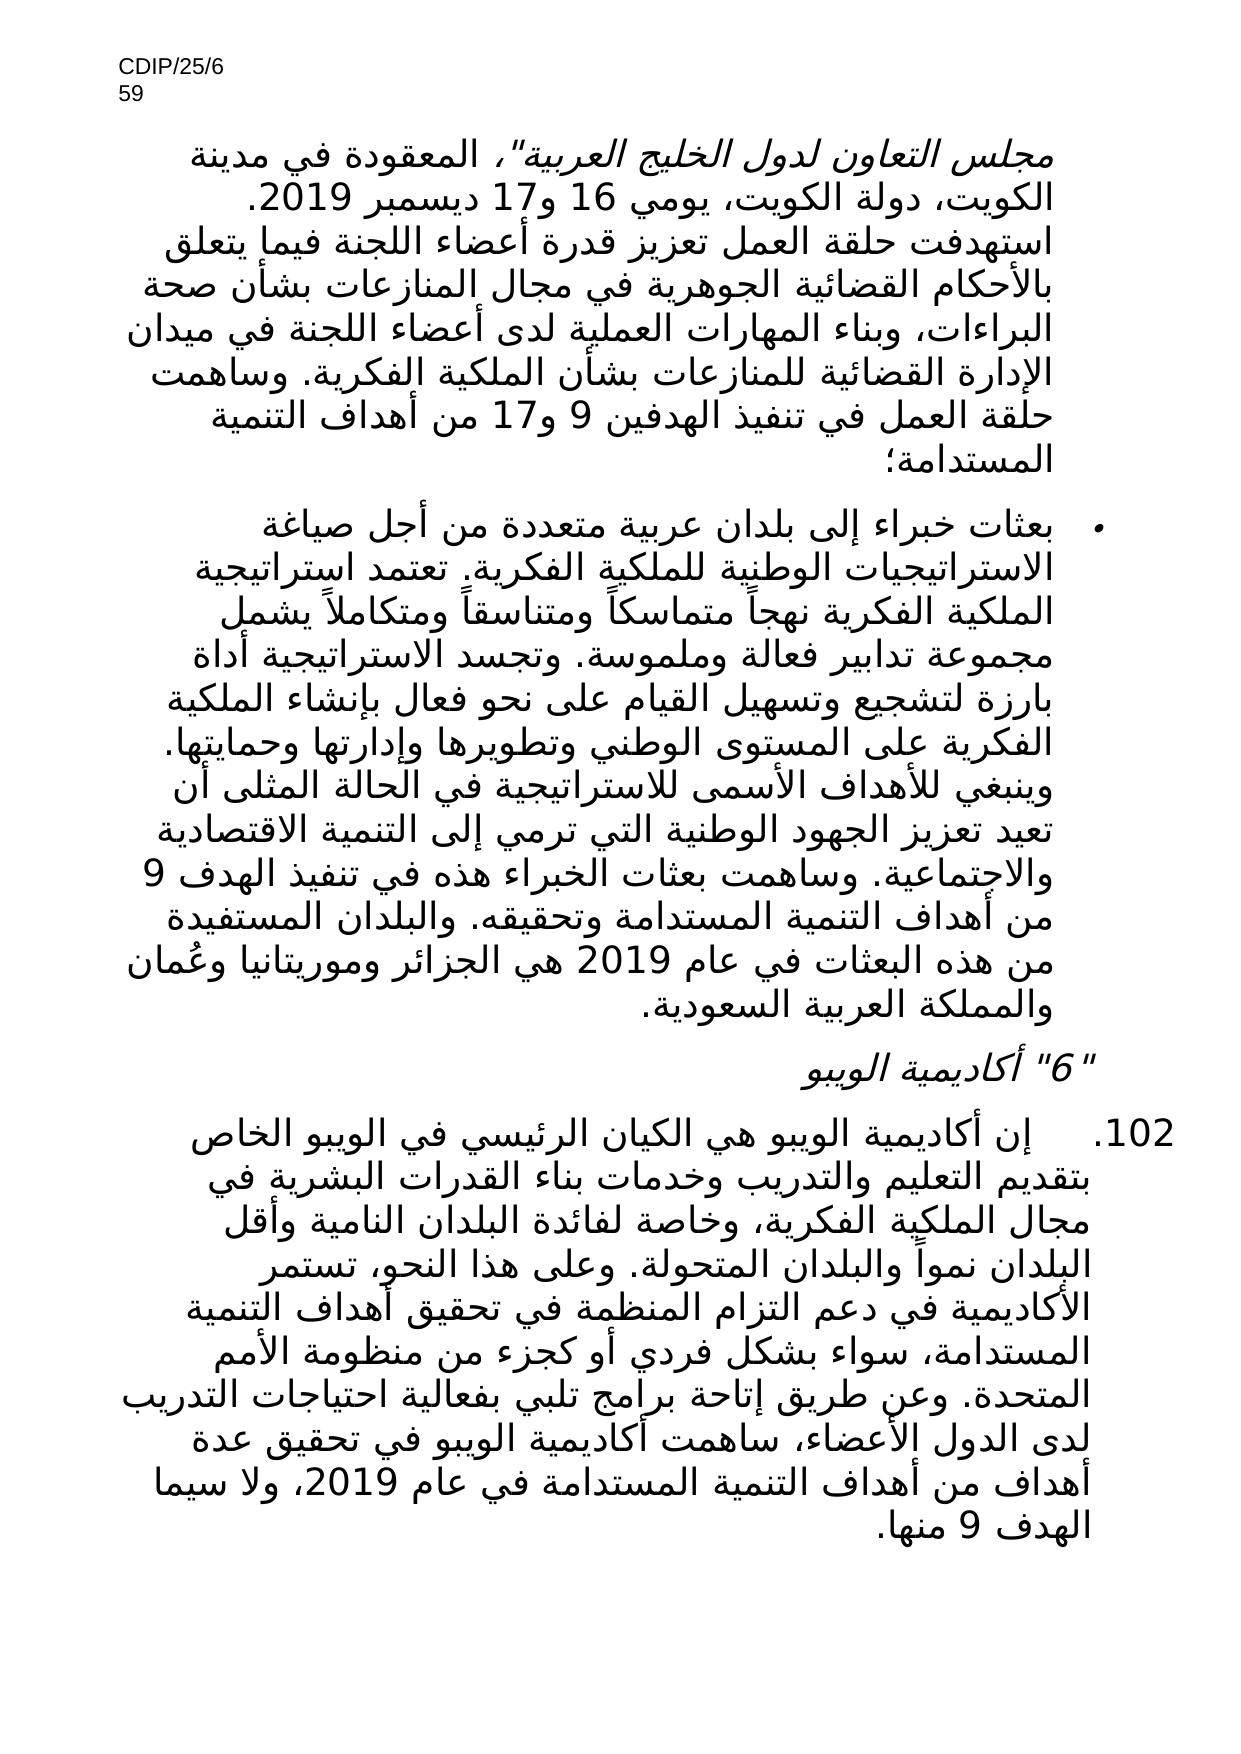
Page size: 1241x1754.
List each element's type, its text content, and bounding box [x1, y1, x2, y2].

list بعثات خبراء إلى بلدان عربية متعددة من أجل صياغة الاستراتيجيات الوطنية للملكية الفكرية. تعتمد استراتيجية الملكية الفكرية نهجاً متماسكاً ومتناسقاً ومتكاملاً يشمل مجموعة تدابير فعالة وملموسة. وتجسد الاستراتيجية أداة بارزة لتشجيع وتسهيل القيام على نحو فعال بإنشاء الملكية الفكرية على المستوى الوطني وتطويرها وإدارتها وحمايتها. وينبغي للأهداف الأسمى للاستراتيجية في الحالة المثلى أن تعيد تعزيز الجهود الوطنية التي ترمي إلى التنمية الاقتصادية والاجتماعية. وساهمت بعثات الخبراء هذه في تنفيذ الهدف 9 من أهداف التنمية المستدامة وتحقيقه. والبلدان المستفيدة من هذه البعثات في عام 2019 هي الجزائر وموريتانيا وعُمان والمملكة العربية السعودية. [118, 502, 1092, 1026]
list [118, 132, 1092, 481]
list إن أكاديمية الويبو هي الكيان الرئيسي في الويبو الخاص بتقديم التعليم والتدريب وخدمات بناء القدرات البشرية في مجال الملكية الفكرية، وخاصة لفائدة البلدان النامية وأقل البلدان نمواً والبلدان المتحولة. وعلى هذا النحو، تستمر الأكاديمية في دعم التزام المنظمة في تحقيق أهداف التنمية المستدامة، سواء بشكل فردي أو كجزء من منظومة الأمم المتحدة. وعن طريق إتاحة برامج تلبي بفعالية احتياجات التدريب لدى الدول الأعضاء، ساهمت أكاديمية الويبو في تحقيق عدة أهداف من أهداف التنمية المستدامة في عام 2019، ولا سيما الهدف 9 منها. [118, 1111, 1092, 1548]
subtitle "6" أكاديمية الويبو [118, 1047, 1092, 1090]
